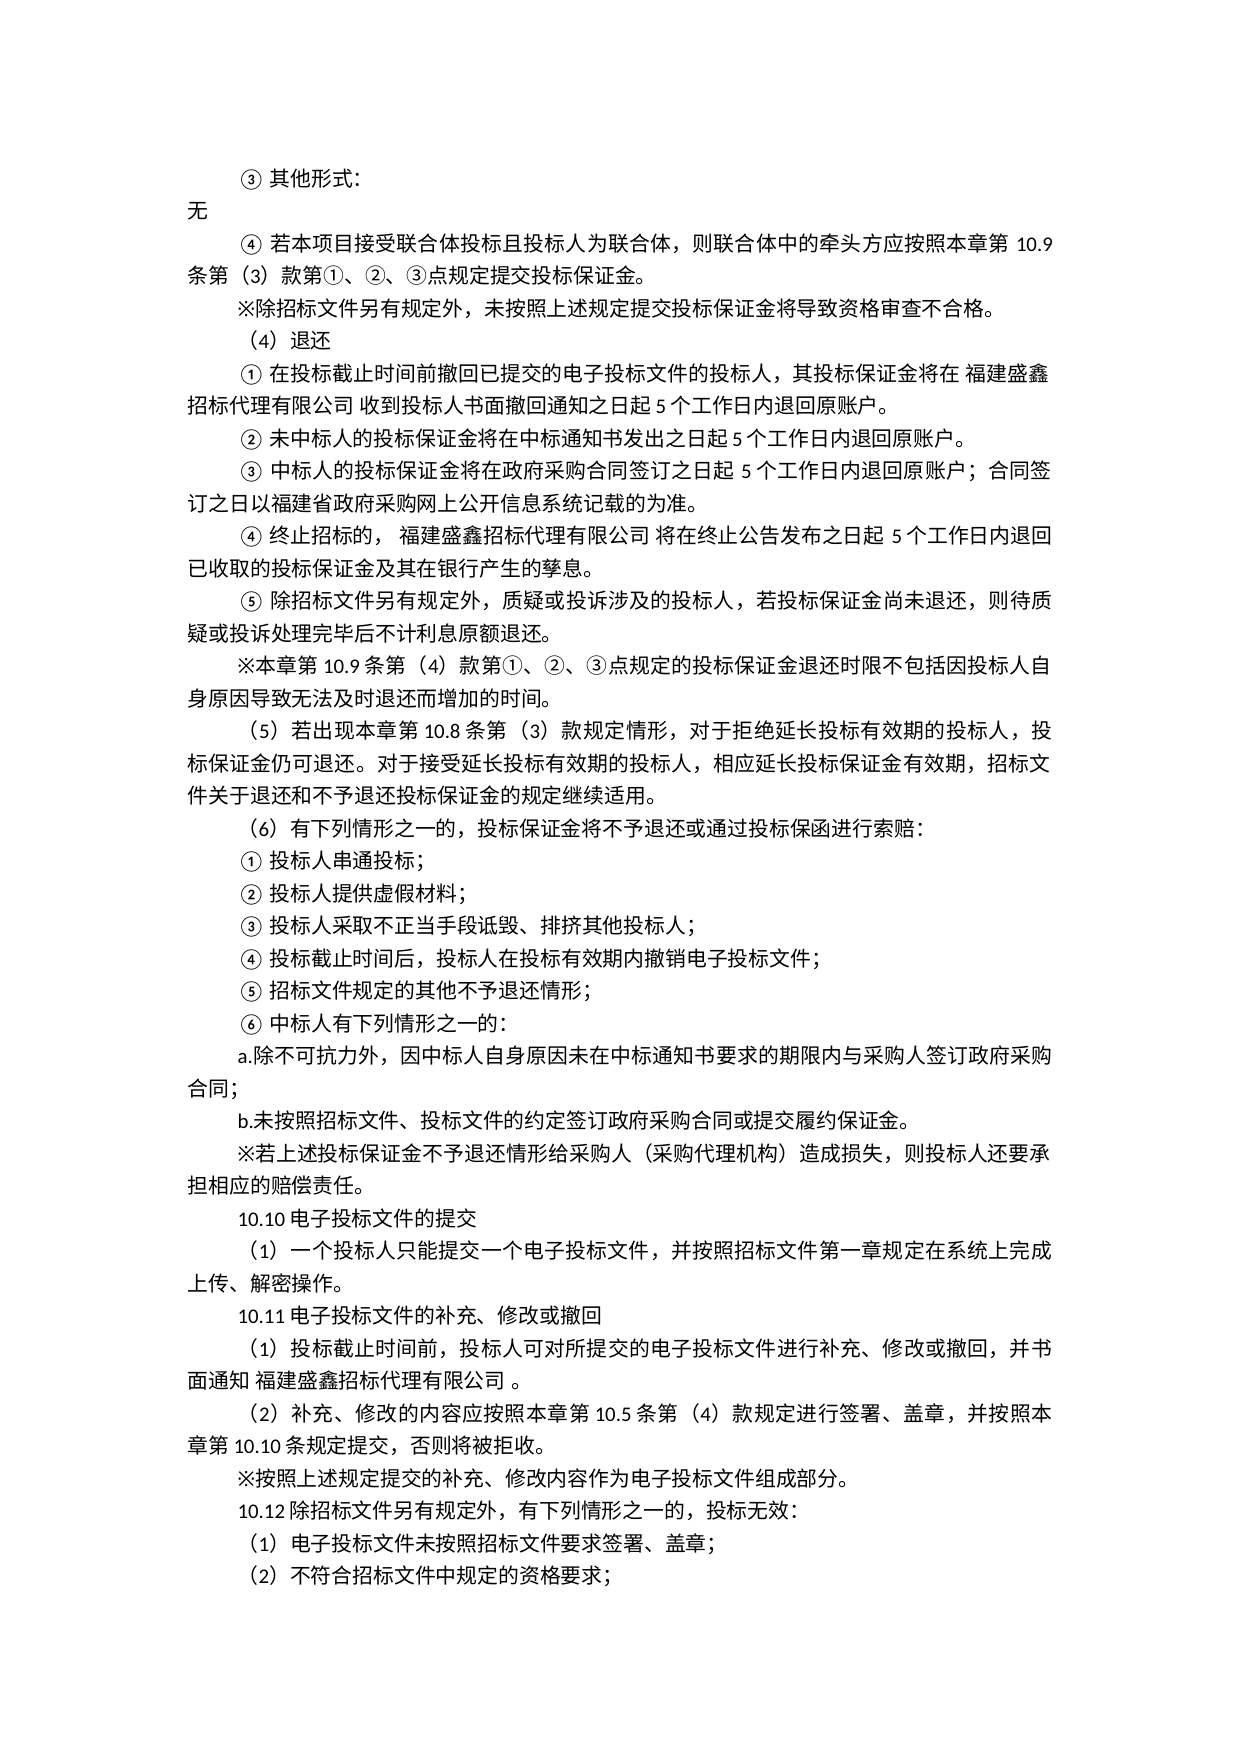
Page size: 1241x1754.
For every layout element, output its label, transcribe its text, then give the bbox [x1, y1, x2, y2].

text b.未按照招标文件、投标文件的约定签订政府采购合同或提交履约保证金。 [187, 1104, 1053, 1137]
text 10.12除招标文件另有规定外，有下列情形之一的，投标无效： [187, 1494, 1053, 1527]
text ④终止招标的， 福建盛鑫招标代理有限公司 将在终止公告发布之日起5个工作日内退回已收取的投标保证金及其在银行产生的孳息。 [187, 519, 1053, 584]
text （2）不符合招标文件中规定的资格要求； [187, 1559, 1053, 1592]
text ②未中标人的投标保证金将在中标通知书发出之日起5个工作日内退回原账户。 [187, 422, 1053, 454]
text 10.10电子投标文件的提交 [187, 1202, 1053, 1234]
text ※除招标文件另有规定外，未按照上述规定提交投标保证金将导致资格审查不合格。 [187, 292, 1053, 324]
text （2）补充、修改的内容应按照本章第10.5条第（4）款规定进行签署、盖章，并按照本章第10.10条规定提交，否则将被拒收。 [187, 1397, 1053, 1462]
text ③中标人的投标保证金将在政府采购合同签订之日起5个工作日内退回原账户；合同签订之日以福建省政府采购网上公开信息系统记载的为准。 [187, 454, 1053, 519]
text （5）若出现本章第10.8条第（3）款规定情形，对于拒绝延长投标有效期的投标人，投标保证金仍可退还。对于接受延长投标有效期的投标人，相应延长投标保证金有效期，招标文件关于退还和不予退还投标保证金的规定继续适用。 [187, 714, 1053, 812]
text ⑤招标文件规定的其他不予退还情形； [187, 974, 1053, 1007]
text ⑤除招标文件另有规定外，质疑或投诉涉及的投标人，若投标保证金尚未退还，则待质疑或投诉处理完毕后不计利息原额退还。 [187, 584, 1053, 649]
text （1）一个投标人只能提交一个电子投标文件，并按照招标文件第一章规定在系统上完成上传、解密操作。 [187, 1234, 1053, 1299]
text a.除不可抗力外，因中标人自身原因未在中标通知书要求的期限内与采购人签订政府采购合同； [187, 1039, 1053, 1104]
text ⑥中标人有下列情形之一的： [187, 1007, 1053, 1039]
text （4）退还 [187, 324, 1053, 357]
text ①投标人串通投标； [187, 844, 1053, 877]
text ②投标人提供虚假材料； [187, 877, 1053, 909]
text ①在投标截止时间前撤回已提交的电子投标文件的投标人，其投标保证金将在 福建盛鑫招标代理有限公司 收到投标人书面撤回通知之日起5个工作日内退回原账户。 [187, 357, 1053, 422]
text ③其他形式： [187, 162, 1053, 194]
text 无 [187, 194, 1053, 227]
text 10.11电子投标文件的补充、修改或撤回 [187, 1299, 1053, 1332]
text （1）电子投标文件未按照招标文件要求签署、盖章； [187, 1527, 1053, 1559]
text ③投标人采取不正当手段诋毁、排挤其他投标人； [187, 909, 1053, 942]
text ④若本项目接受联合体投标且投标人为联合体，则联合体中的牵头方应按照本章第10.9条第（3）款第①、②、③点规定提交投标保证金。 [187, 227, 1053, 292]
text ※本章第10.9条第（4）款第①、②、③点规定的投标保证金退还时限不包括因投标人自身原因导致无法及时退还而增加的时间。 [187, 649, 1053, 714]
text （6）有下列情形之一的，投标保证金将不予退还或通过投标保函进行索赔： [187, 812, 1053, 844]
text ④投标截止时间后，投标人在投标有效期内撤销电子投标文件； [187, 942, 1053, 974]
text （1）投标截止时间前，投标人可对所提交的电子投标文件进行补充、修改或撤回，并书面通知 福建盛鑫招标代理有限公司 。 [187, 1332, 1053, 1397]
text ※若上述投标保证金不予退还情形给采购人（采购代理机构）造成损失，则投标人还要承担相应的赔偿责任。 [187, 1137, 1053, 1202]
text ※按照上述规定提交的补充、修改内容作为电子投标文件组成部分。 [187, 1462, 1053, 1494]
